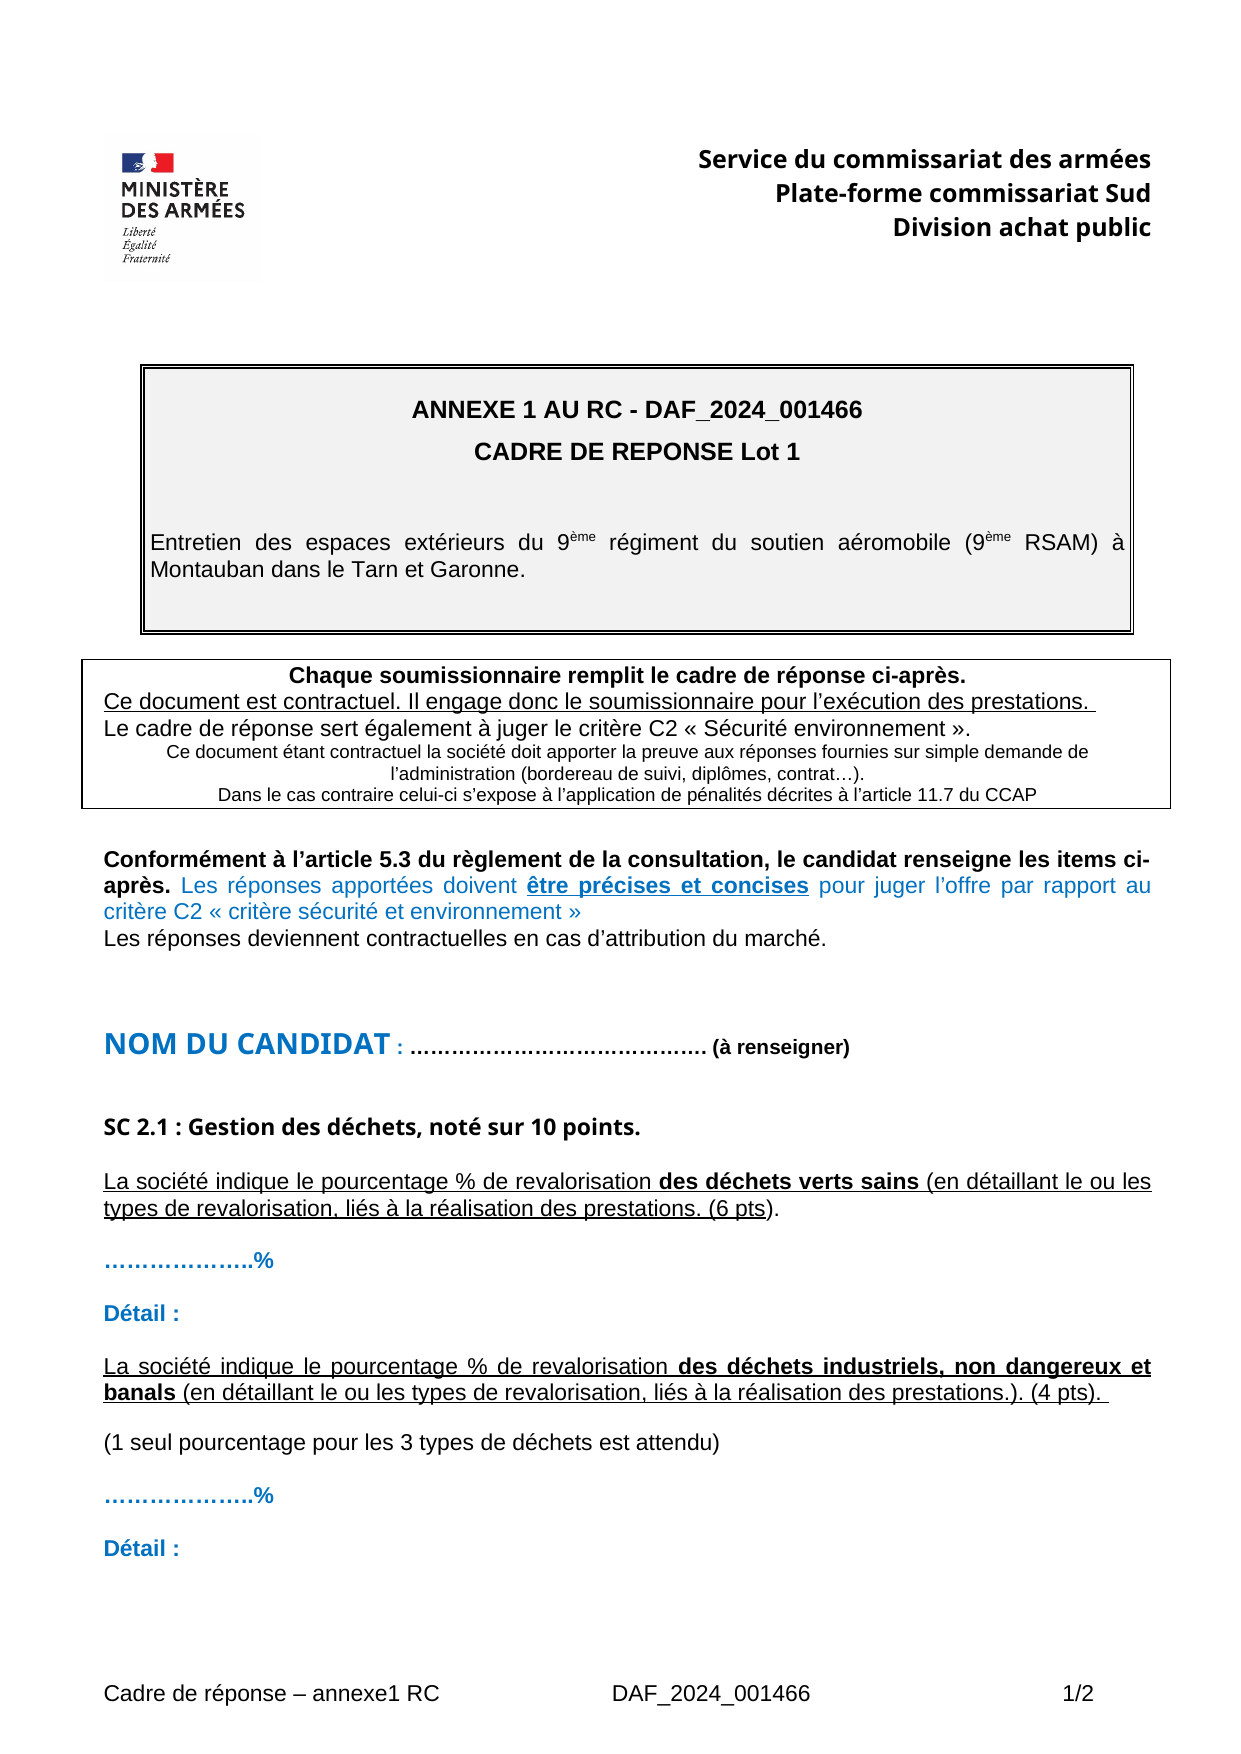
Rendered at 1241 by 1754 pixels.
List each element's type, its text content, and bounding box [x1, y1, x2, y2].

text ………………..% [103, 1247, 1152, 1273]
text Ce document étant contractuel la société doit apporter la preuve aux réponses fournies sur simple demande de l’administration (bordereau de suivi, diplômes, contrat…). [103, 741, 1152, 781]
text ………………..% [103, 1482, 1152, 1508]
text NOM DU CANDIDAT : ……………………………………. (à renseigner) [103, 1023, 1152, 1063]
text Les réponses deviennent contractuelles en cas d’attribution du marché. [103, 925, 1152, 951]
text La société indique le pourcentage % de revalorisation des déchets verts sains (en détaillant le ou les types de revalorisation, liés à la réalisation des prestations. (6 pts). [103, 1168, 1152, 1191]
text Détail : [103, 1535, 1152, 1561]
text Ce document est contractuel. Il engage donc le soumissionnaire pour l’exécution des prestations. [103, 688, 1152, 715]
text La société indique le pourcentage % de revalorisation des déchets industriels, non dangereux et banals (en détaillant le ou les types de revalorisation, liés à la réalisation des prestations.). (4 pts). [103, 1353, 1152, 1405]
text Le cadre de réponse sert également à juger le critère C2 « Sécurité environnement ». [103, 715, 1152, 741]
picture [103, 134, 263, 281]
text Conformément à l’article 5.3 du règlement de la consultation, le candidat renseigne les items ci-après. Les réponses apportées doivent être précises et concises pour juger l’offre par rapport au critère C2 « critère sécurité et environnement » [103, 846, 1152, 925]
text Dans le cas contraire celui-ci s’expose à l’application de pénalités décrites à l’article 11.7 du CCAP [83, 781, 1170, 808]
text Détail : [103, 1300, 1152, 1326]
table_header ANNEXE 1 AU RC - DAF_2024_001466 CADRE DE REPONSE Lot 1 Entretien des espaces extérieurs du 9ème régiment du soutien aéromobile (9ème RSAM) à Montauban dans le Tarn et Garonne. [145, 369, 1130, 630]
text (1 seul pourcentage pour les 3 types de déchets est attendu) [103, 1429, 1152, 1456]
text SC 2.1 : Gestion des déchets, noté sur 10 points. [103, 1111, 1152, 1142]
text La société indique le pourcentage % de revalorisation des déchets verts sains (en détaillant le ou les types de revalorisation, liés à la réalisation des prestations. (6 pts). [103, 1192, 1152, 1221]
text Chaque soumissionnaire remplit le cadre de réponse ci-après. [83, 660, 1170, 688]
